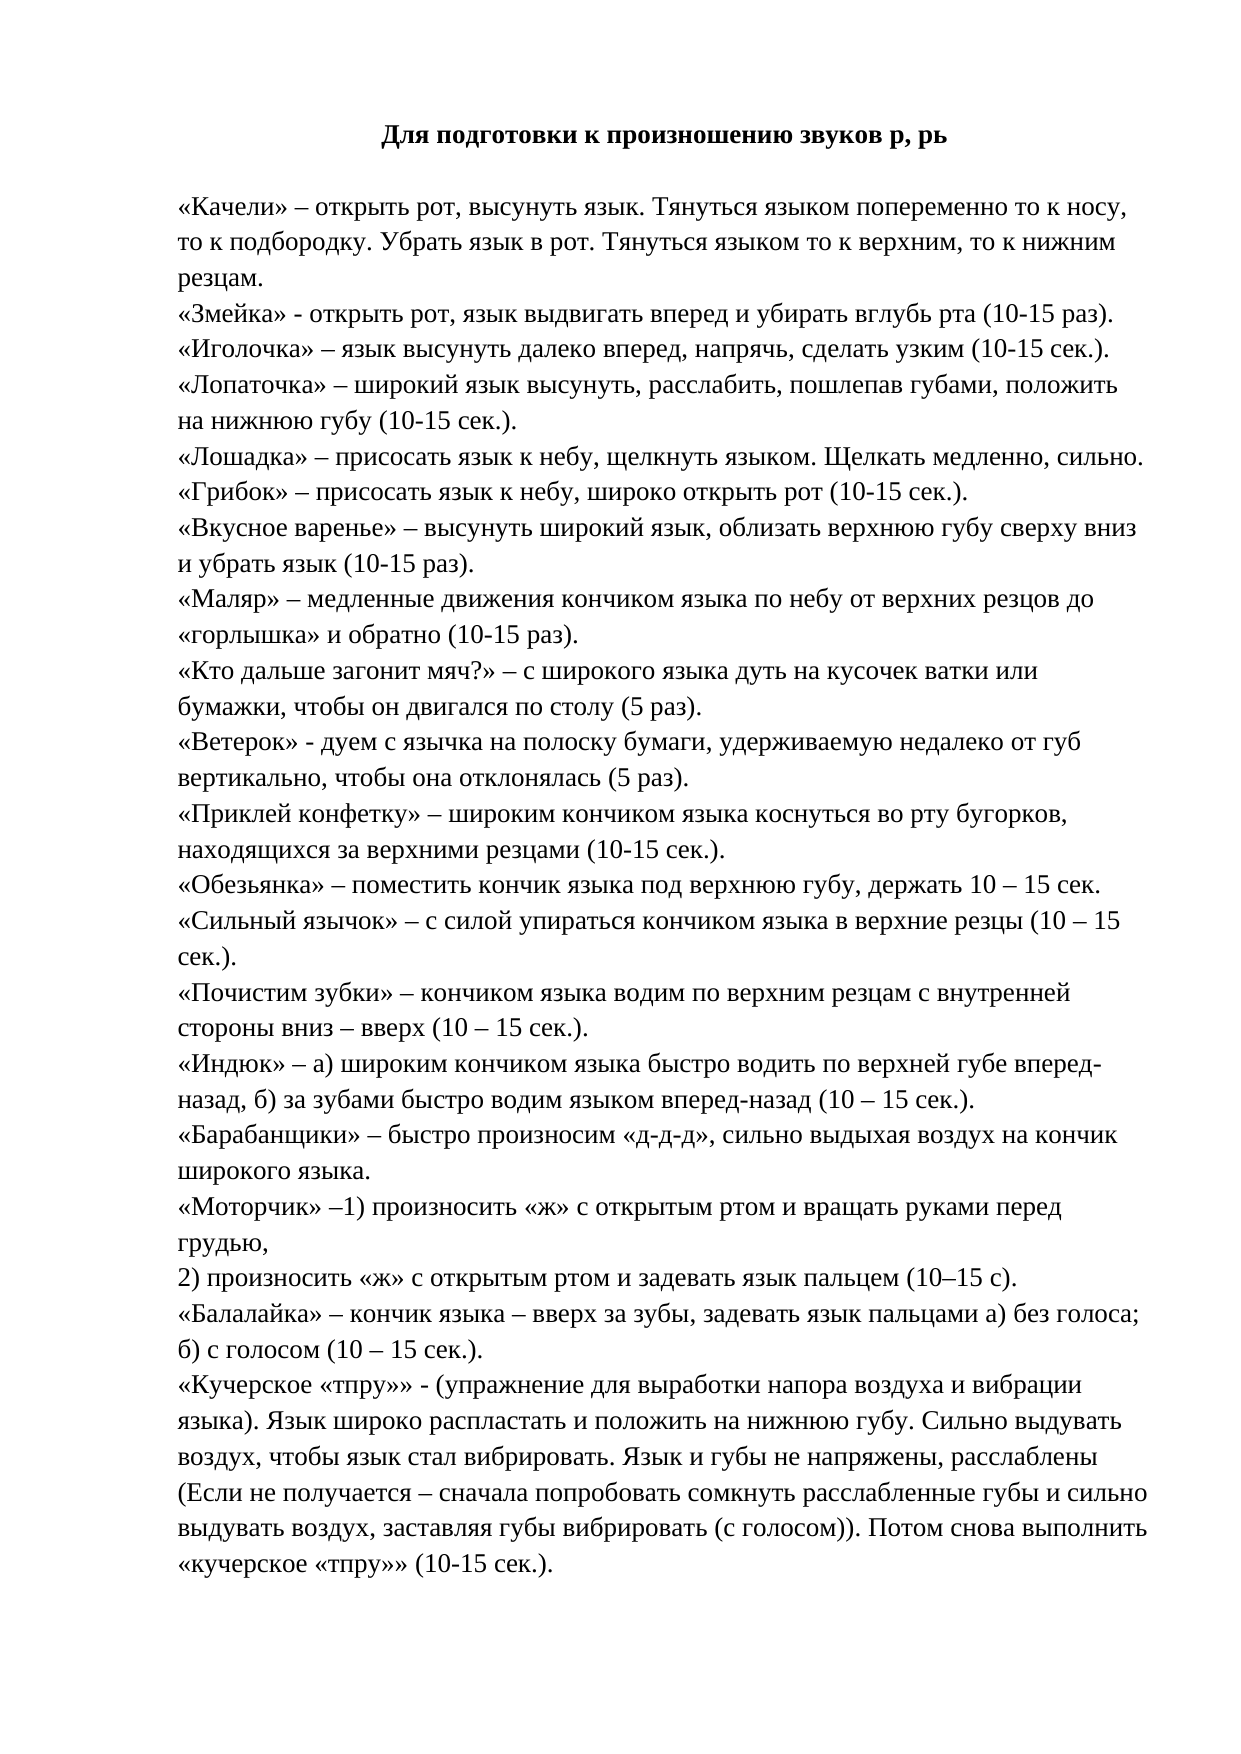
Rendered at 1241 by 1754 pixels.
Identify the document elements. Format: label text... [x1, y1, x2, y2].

text Для подготовки к произношению звуков р, рь [177, 118, 1152, 149]
text «Приклей конфетку» – широким кончиком языка коснуться во рту бугорков, находящихся за верхними резцами (10-15 сек.). «Обезьянка» – поместить кончик языка под верхнюю губу, держать 10 – 15 сек. «Сильный язычок» – с силой упираться кончиком языка в верхние резцы (10 – 15 сек.). «Почистим зубки» – кончиком языка водим по верхним резцам с внутренней стороны вниз – вверх (10 – 15 сек.). [177, 797, 1152, 1042]
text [177, 1369, 1152, 1578]
text «Качели» – открыть рот, высунуть язык. Тянуться языком попеременно то к носу, то к подбородку. Убрать язык в рот. Тянуться языком то к верхним, то к нижним резцам. «Змейка» - открыть рот, язык выдвигать вперед и убирать вглубь рта (10-15 раз). «Иголочка» – язык высунуть далеко вперед, напрячь, сделать узким (10-15 сек.). «Лопаточка» – широкий язык высунуть, расслабить, пошлепав губами, положить на нижнюю губу (10-15 сек.). [177, 189, 1152, 435]
text «Индюк» – а) широким кончиком языка быстро водить по верхней губе вперед-назад, б) за зубами быстро водим языком вперед-назад (10 – 15 сек.). «Барабанщики» – быстро произносим «д-д-д», сильно выдыхая воздух на кончик широкого языка. «Моторчик» –1) произносить «ж» с открытым ртом и вращать руками перед грудью, 2) произносить «ж» с открытым ртом и задевать язык пальцем (10–15 с). «Балалайка» – кончик языка – вверх за зубы, задевать язык пальцами а) без голоса; б) с голосом (10 – 15 сек.). [177, 1047, 1152, 1364]
text «Лошадка» – присосать язык к небу, щелкнуть языком. Щелкать медленно, сильно. «Грибок» – присосать язык к небу, широко открыть рот (10-15 сек.). «Вкусное варенье» – высунуть широкий язык, облизать верхнюю губу сверху вниз и убрать язык (10-15 раз). «Маляр» – медленные движения кончиком языка по небу от верхних резцов до «горлышка» и обратно (10-15 раз). «Кто дальше загонит мяч?» – с широкого языка дуть на кусочек ватки или бумажки, чтобы он двигался по столу (5 раз). [177, 440, 1152, 721]
text «Ветерок» - дуем с язычка на полоску бумаги, удерживаемую недалеко от губ вертикально, чтобы она отклонялась (5 раз). [177, 726, 1152, 792]
